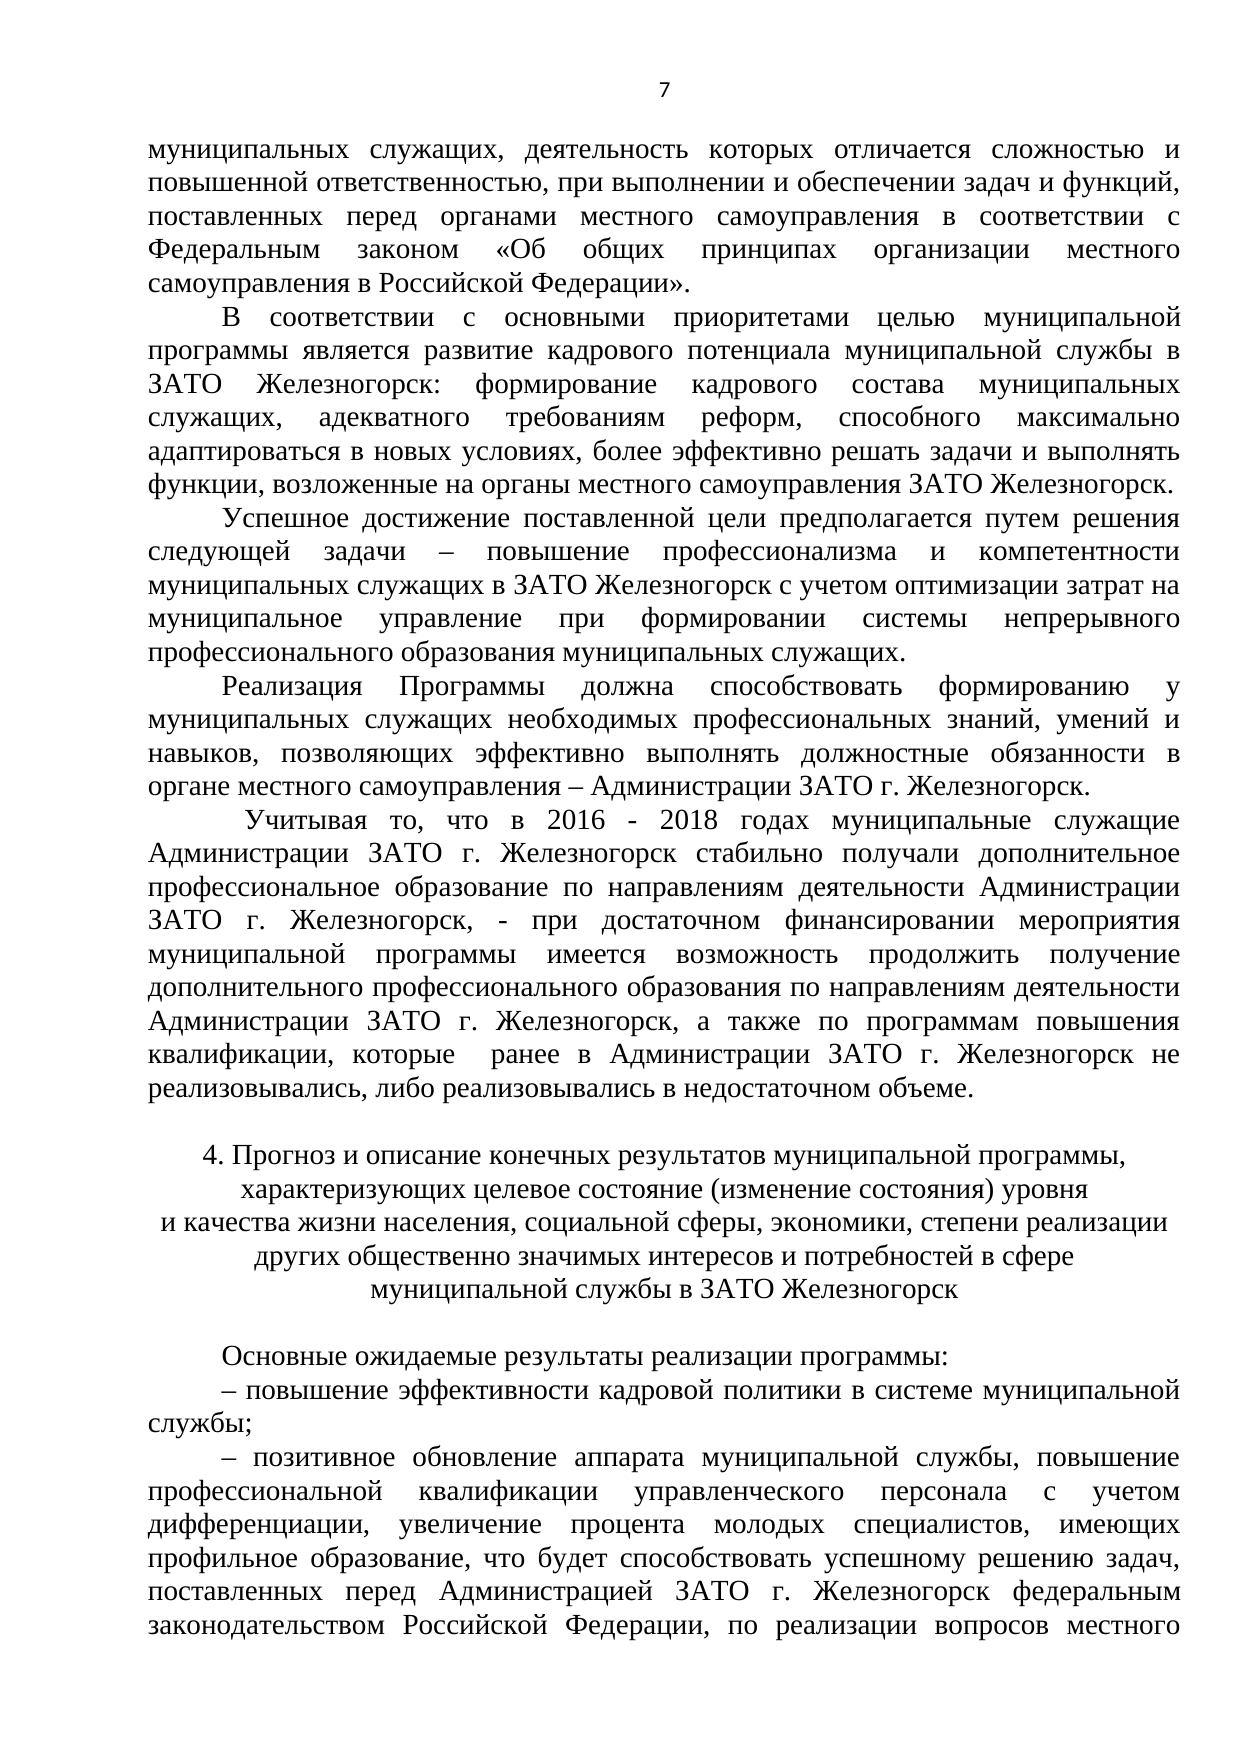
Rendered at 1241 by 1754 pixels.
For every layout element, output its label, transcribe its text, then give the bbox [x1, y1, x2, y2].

text Учитывая то, что в 2016 - 2018 годах муниципальные служащие Администрации ЗАТО г. Железногорск стабильно получали дополнительное профессиональное образование по направлениям деятельности Администрации ЗАТО г. Железногорск, - при достаточном финансировании мероприятия муниципальной программы имеется возможность продолжить получение дополнительного профессионального образования по направлениям деятельности Администрации ЗАТО г. Железногорск, а также по программам повышения квалификации, которые ранее в Администрации ЗАТО г. Железногорск не реализовывались, либо реализовывались в недостаточном объеме. [148, 802, 1181, 1104]
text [148, 1439, 1181, 1640]
text Успешное достижение поставленной цели предполагается путем решения следующей задачи – повышение профессионализма и компетентности муниципальных служащих в ЗАТО Железногорск с учетом оптимизации затрат на муниципальное управление при формировании системы непрерывного профессионального образования муниципальных служащих. [148, 500, 1181, 668]
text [148, 131, 1181, 299]
text и качества жизни населения, социальной сферы, экономики, степени реализации других общественно значимых интересов и потребностей в сфере [148, 1204, 1181, 1271]
text – повышение эффективности кадровой политики в системе муниципальной службы; [148, 1372, 1181, 1439]
text муниципальной службы в ЗАТО Железногорск [148, 1271, 1181, 1305]
text В соответствии с основными приоритетами целью муниципальной программы является развитие кадрового потенциала муниципальной службы в ЗАТО Железногорск: формирование кадрового состава муниципальных служащих, адекватного требованиям реформ, способного максимально адаптироваться в новых условиях, более эффективно решать задачи и выполнять функции, возложенные на органы местного самоуправления ЗАТО Железногорск. [148, 299, 1181, 500]
text Реализация Программы должна способствовать формированию у муниципальных служащих необходимых профессиональных знаний, умений и навыков, позволяющих эффективно выполнять должностные обязанности в органе местного самоуправления – Администрации ЗАТО г. Железногорск. [148, 668, 1181, 802]
text Основные ожидаемые результаты реализации программы: [148, 1338, 1181, 1372]
text 4. Прогноз и описание конечных результатов муниципальной программы, характеризующих целевое состояние (изменение состояния) уровня [148, 1137, 1181, 1204]
